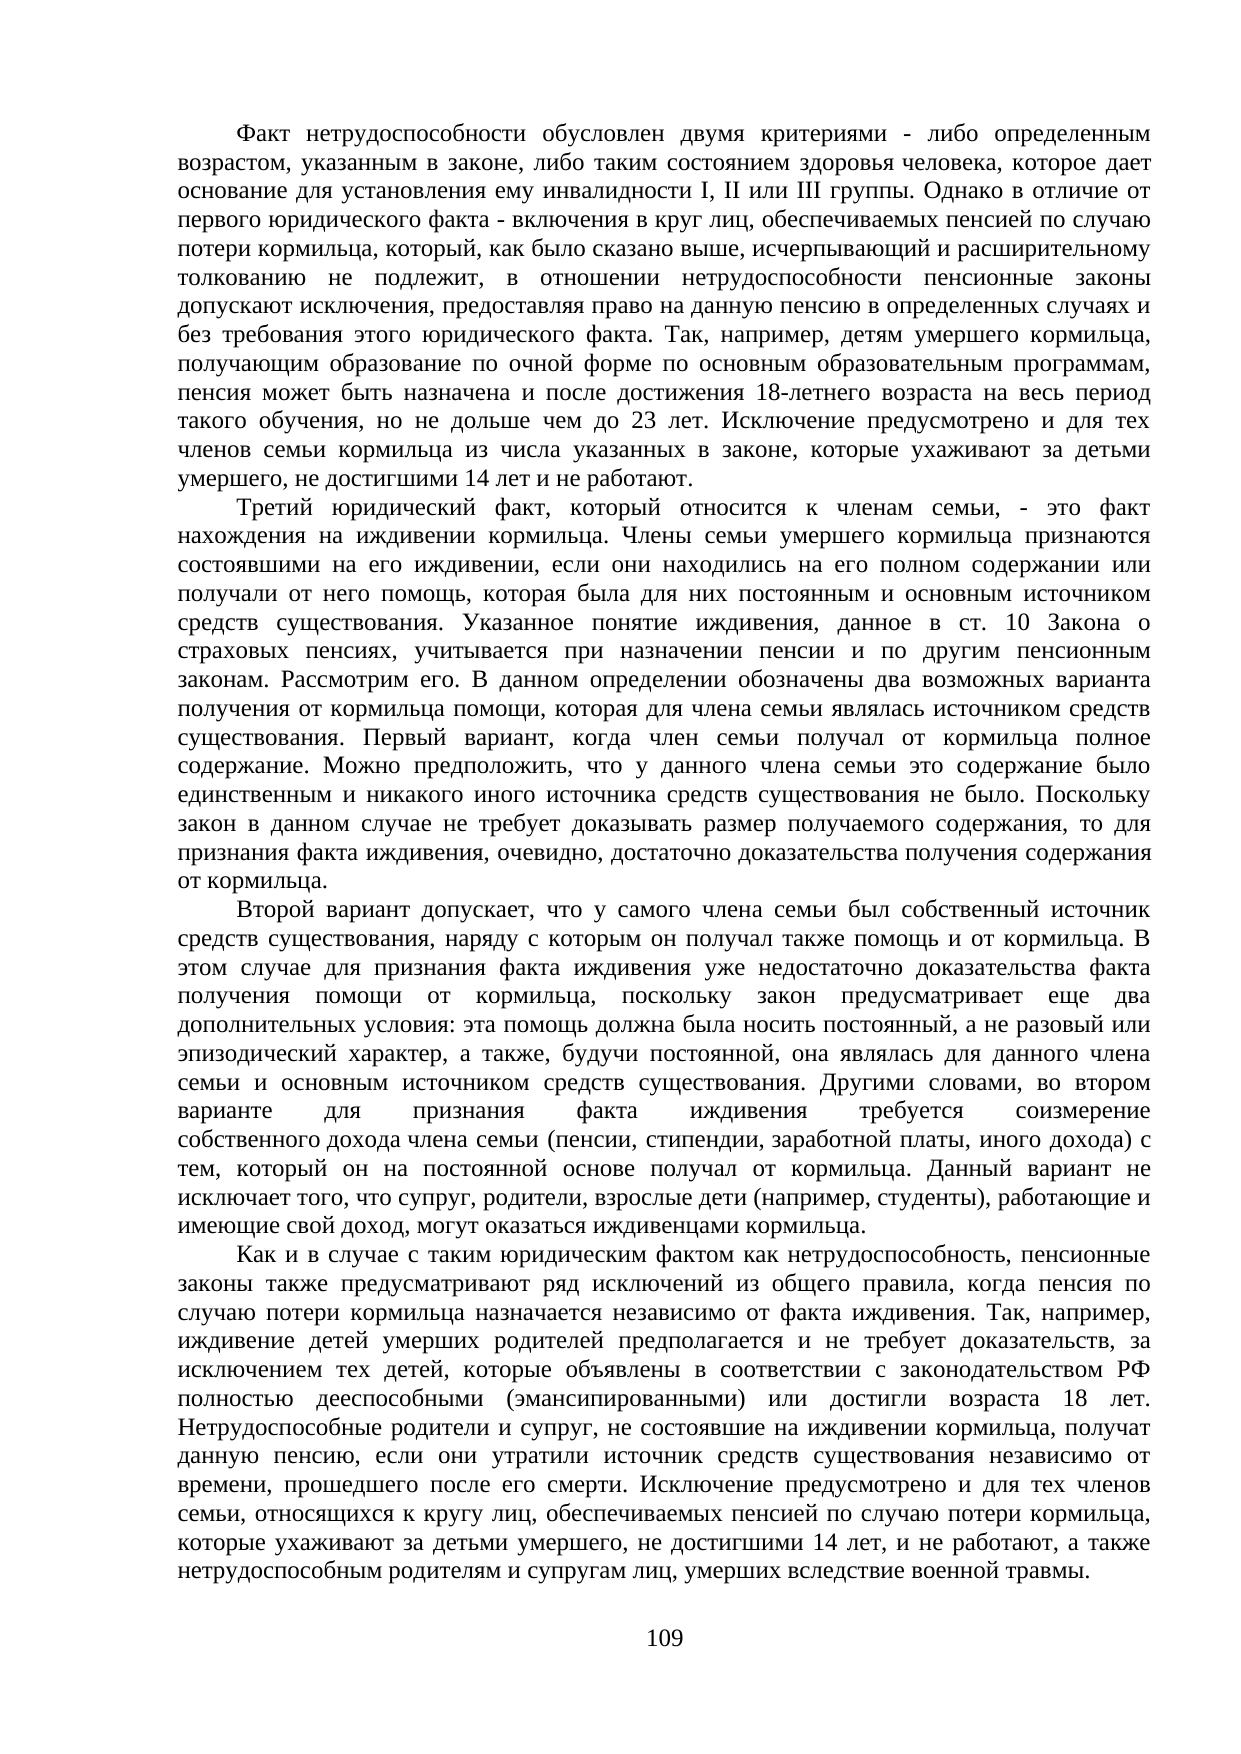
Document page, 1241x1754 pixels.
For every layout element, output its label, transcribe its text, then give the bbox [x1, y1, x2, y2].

text Второй вариант допускает, что у самого члена семьи был собственный источник средств существования, наряду с которым он получал также помощь и от кормильца. В этом случае для признания факта иждивения уже недостаточно доказательства факта получения помощи от кормильца, поскольку закон предусматривает еще два дополнительных условия: эта помощь должна была носить постоянный, а не разовый или эпизодический характер, а также, будучи постоянной, она являлась для данного члена семьи и основным источником средств существования. Другими словами, во втором варианте для признания факта иждивения требуется соизмерение собственного дохода члена семьи (пенсии, стипендии, заработной платы, иного дохода) с тем, который он на постоянной основе получал от кормильца. Данный вариант не исключает того, что супруг, родители, взрослые дети (например, студенты), работающие и имеющие свой доход, могут оказаться иждивенцами кормильца. [177, 894, 1152, 1239]
text Как и в случае с таким юридическим фактом как нетрудоспособность, пенсионные законы также предусматривают ряд исключений из общего правила, когда пенсия по случаю потери кормильца назначается независимо от факта иждивения. Так, например, иждивение детей умерших родителей предполагается и не требует доказательств, за исключением тех детей, которые объявлены в соответствии с законодательством РФ полностью дееспособными (эмансипированными) или достигли возраста 18 лет. Нетрудоспособные родители и супруг, не состоявшие на иждивении кормильца, получат данную пенсию, если они утратили источник средств существования независимо от времени, прошедшего после его смерти. Исключение предусмотрено и для тех членов семьи, относящихся к кругу лиц, обеспечиваемых пенсией по случаю потери кормильца, которые ухаживают за детьми умершего, не достигшими 14 лет, и не работают, а также нетрудоспособным родителям и супругам лиц, умерших вследствие военной травмы. [177, 1239, 1152, 1584]
text Третий юридический факт, который относится к членам семьи, - это факт нахождения на иждивении кормильца. Члены семьи умершего кормильца признаются состоявшими на его иждивении, если они находились на его полном содержании или получали от него помощь, которая была для них постоянным и основным источником средств существования. Указанное понятие иждивения, данное в ст. 10 Закона о страховых пенсиях, учитывается при назначении пенсии и по другим пенсионным законам. Рассмотрим его. В данном определении обозначены два возможных варианта получения от кормильца помощи, которая для члена семьи являлась источником средств существования. Первый вариант, когда член семьи получал от кормильца полное содержание. Можно предположить, что у данного члена семьи это содержание было единственным и никакого иного источника средств существования не было. Поскольку закон в данном случае не требует доказывать размер получаемого содержания, то для признания факта иждивения, очевидно, достаточно доказательства получения содержания от кормильца. [177, 492, 1152, 894]
text Факт нетрудоспособности обусловлен двумя критериями - либо определенным возрастом, указанным в законе, либо таким состоянием здоровья человека, которое дает основание для установления ему инвалидности I, II или III группы. Однако в отличие от первого юридического факта - включения в круг лиц, обеспечиваемых пенсией по случаю потери кормильца, который, как было сказано выше, исчерпывающий и расширительному толкованию не подлежит, в отношении нетрудоспособности пенсионные законы допускают исключения, предоставляя право на данную пенсию в определенных случаях и без требования этого юридического факта. Так, например, детям умершего кормильца, получающим образование по очной форме по основным образовательным программам, пенсия может быть назначена и после достижения 18-летнего возраста на весь период такого обучения, но не дольше чем до 23 лет. Исключение предусмотрено и для тех членов семьи кормильца из числа указанных в законе, которые ухаживают за детьми умершего, не достигшими 14 лет и не работают. [177, 118, 1152, 492]
